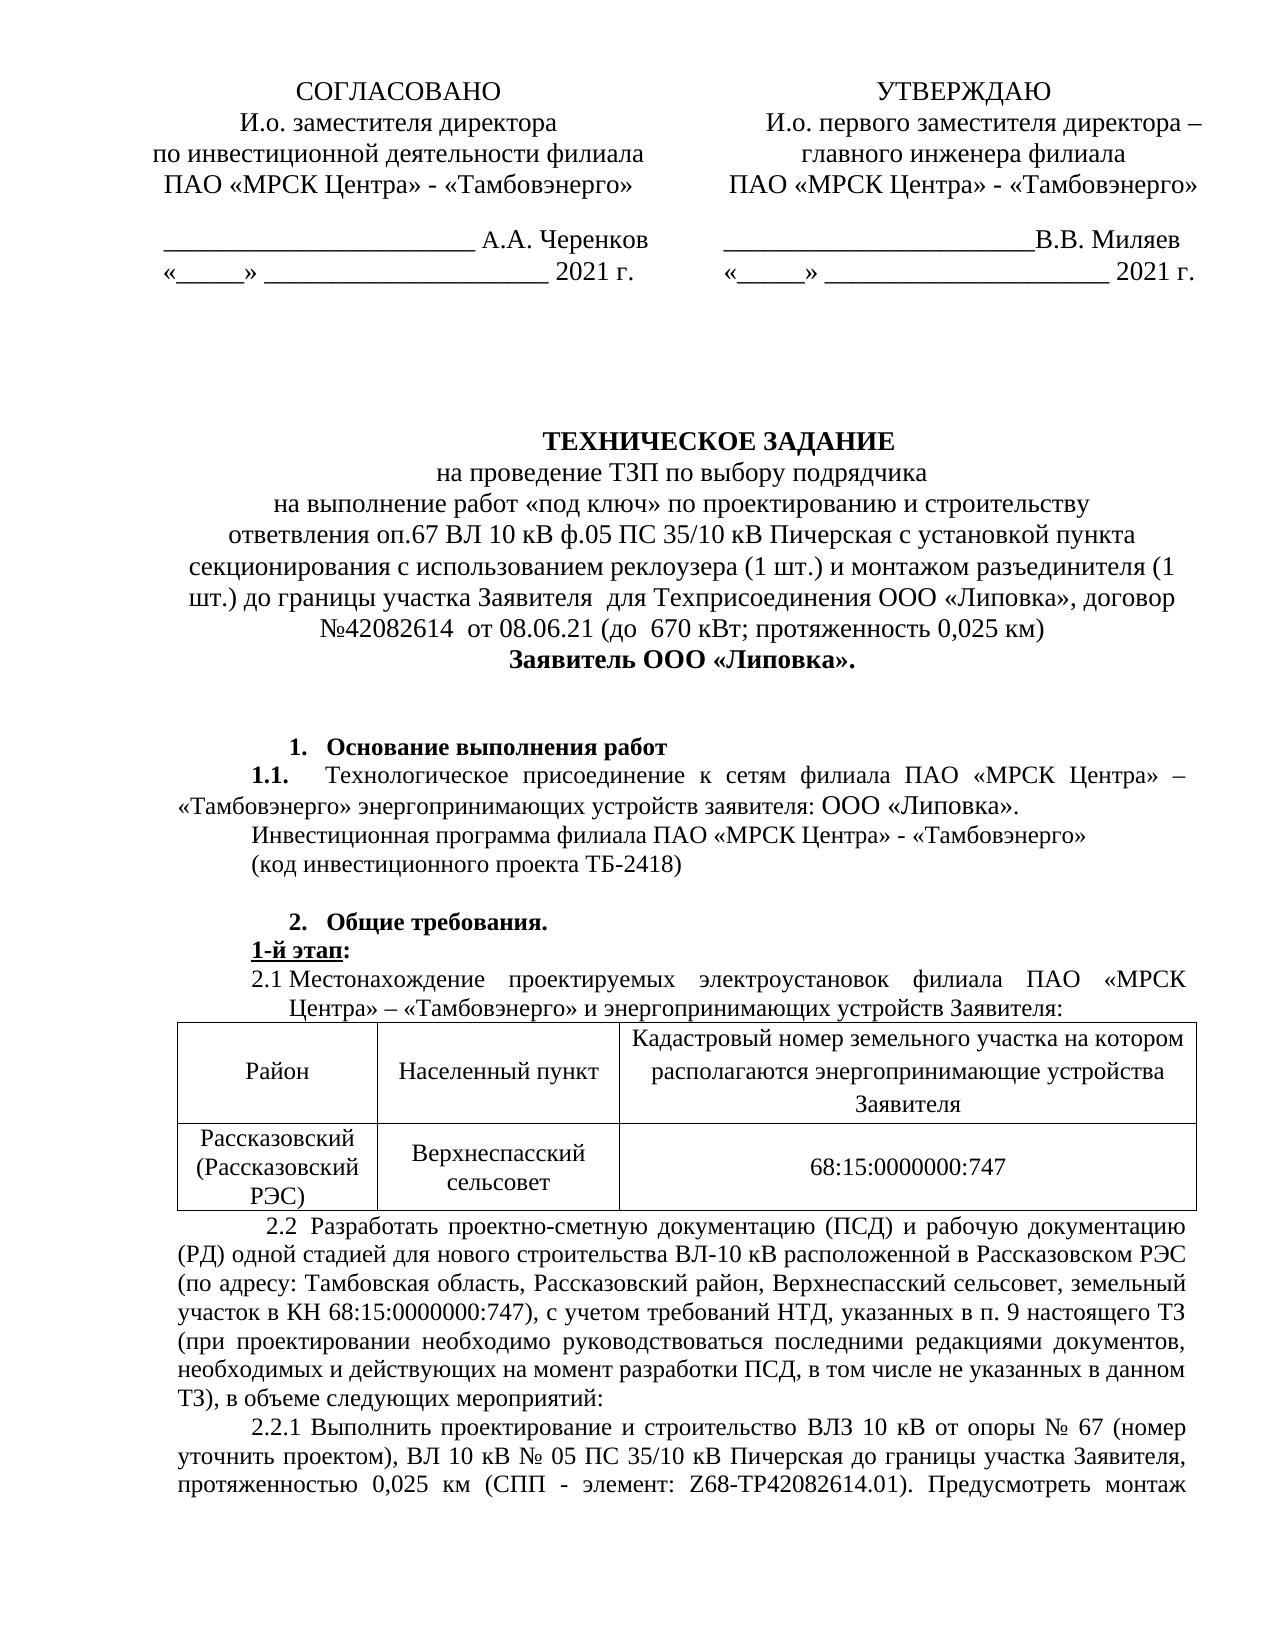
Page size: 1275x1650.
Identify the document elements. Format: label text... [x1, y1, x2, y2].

table_header Кадастровый номер земельного участка на котором располагаются энергопринимающие устройства Заявителя [620, 1023, 1196, 1122]
table_cell Рассказовский (Рассказовский РЭС) [178, 1124, 377, 1210]
table_cell 68:15:0000000:747 [620, 1124, 1196, 1210]
list Местонахождение проектируемых электроустановок филиала ПАО «МРСК Центра» – «Тамбовэнерго» и энергопринимающих устройств Заявителя: [251, 964, 1186, 1022]
text 1-й этап: [177, 935, 1186, 964]
list Общие требования. [288, 907, 1186, 935]
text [177, 1412, 1186, 1498]
text на проведение ТЗП по выбору подрядчика [177, 456, 1186, 487]
text ответвления оп.67 ВЛ 10 кВ ф.05 ПС 35/10 кВ Пичерская с установкой пункта секционирования с использованием реклоузера (1 шт.) и монтажом разъединителя (1 шт.) до границы участка Заявителя для Техприсоединения ООО «Липовка», договор №42082614 от 08.06.21 (до 670 кВт; протяженность 0,025 км) [177, 518, 1186, 643]
text Заявитель . [177, 643, 1186, 674]
list Основание выполнения работ [288, 732, 1186, 761]
text Инвестиционная программа филиала ПАО «МРСК Центра» - «Тамбовэнерго» [177, 820, 1186, 849]
list (код инвестиционного проекта ТБ-2418) [177, 849, 1186, 878]
table_cell Верхнеспасский сельсовет [378, 1124, 619, 1210]
subtitle ТЕХНИЧЕСКОЕ ЗАДАНИЕ [177, 425, 1186, 456]
text на выполнение работ «под ключ» по проектированию и строительству [177, 487, 1186, 518]
list Разработать проектно-сметную документацию (ПСД) и рабочую документацию (РД) одной стадией для нового строительства ВЛ-10 кВ расположенной в РЭС (по адресу: Тамбовская область, ), с учетом требований НТД, указанных в п. 9 настоящего ТЗ (при проектировании необходимо руководствоваться последними редакциями документов, необходимых и действующих на момент разработки ПСД, в том числе не указанных в данном ТЗ), в объеме следующих мероприятий: [177, 1211, 1186, 1412]
table_header Район [178, 1023, 377, 1122]
table_header Населенный пункт [378, 1023, 619, 1122]
text 1.1. Технологическое присоединение к сетям филиала ПАО «МРСК Центра» – «Тамбовэнерго» энергопринимающих устройств заявителя: . [177, 761, 1186, 820]
